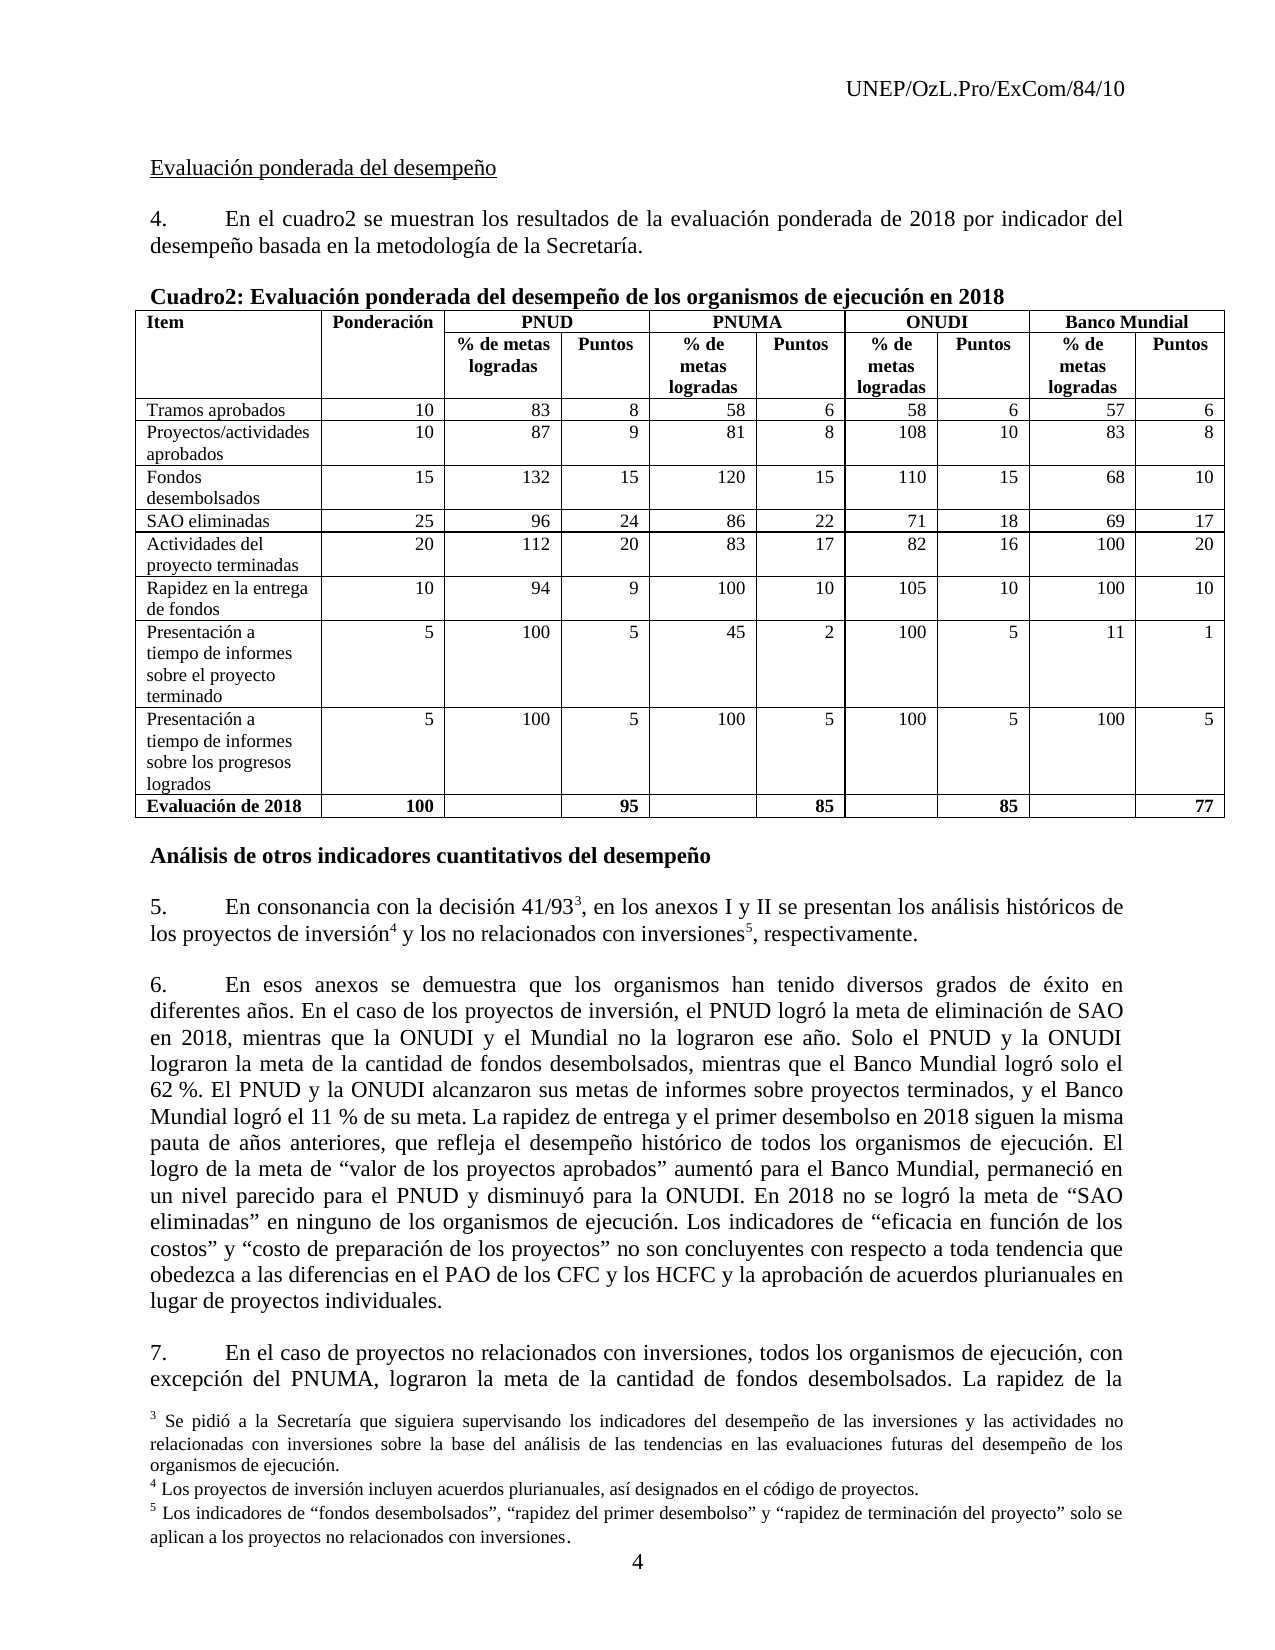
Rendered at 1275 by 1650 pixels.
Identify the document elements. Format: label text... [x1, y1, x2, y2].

table_cell 1 [1136, 621, 1224, 707]
table_cell 10 [757, 577, 844, 620]
table_cell 17 [1136, 510, 1224, 531]
table_cell [650, 795, 756, 817]
table_cell 6 [1136, 399, 1224, 420]
table_cell Puntos [562, 333, 649, 398]
table_cell 69 [1030, 510, 1135, 531]
table_cell 83 [650, 533, 756, 576]
table_cell 5 [1136, 708, 1224, 794]
table_header Item [136, 311, 321, 398]
table_cell Presentación a tiempo de informes sobre los progresos logrados [136, 708, 321, 794]
table_cell 71 [846, 510, 937, 531]
table_cell 6 [938, 399, 1029, 420]
table_header Banco Mundial [1030, 311, 1224, 332]
table_cell % de metas logradas [846, 333, 937, 398]
table_cell 120 [650, 466, 756, 509]
table_cell % de metas logradas [1030, 333, 1135, 398]
table_cell 85 [757, 795, 844, 817]
table_cell 87 [445, 421, 561, 464]
subtitle En esos anexos se demuestra que los organismos han tenido diversos grados de éxito en diferentes años. En el caso de los proyectos de inversión, el PNUD logró la meta de eliminación de SAO en 2018, mientras que la ONUDI y el Mundial no la lograron ese año. Solo el PNUD y la ONUDI lograron la meta de la cantidad de fondos desembolsados, mientras que el Banco Mundial logró solo el 62 %. El PNUD y la ONUDI alcanzaron sus metas de informes sobre proyectos terminados, y el Banco Mundial logró el 11 % de su meta. La rapidez de entrega y el primer desembolso en 2018 siguen la misma pauta de años anteriores, que refleja el desempeño histórico de todos los organismos de ejecución. El logro de la meta de “valor de los proyectos aprobados” aumentó para el Banco Mundial, permaneció en un nivel parecido para el PNUD y disminuyó para la ONUDI. En 2018 no se logró la meta de “SAO eliminadas” en ninguno de los organismos de ejecución. Los indicadores de “eficacia en función de los costos” y “costo de preparación de los proyectos” no son concluyentes con respecto a toda tendencia que obedezca a las diferencias en el PAO de los CFC y los HCFC y la aprobación de acuerdos plurianuales en lugar de proyectos individuales. [150, 971, 1125, 1314]
table_cell 10 [322, 577, 444, 620]
table_cell 68 [1030, 466, 1135, 509]
table_cell 132 [445, 466, 561, 509]
table_cell 18 [938, 510, 1029, 531]
table_cell 17 [757, 533, 844, 576]
table_cell SAO eliminadas [136, 510, 321, 531]
table_cell 58 [846, 399, 937, 420]
table_cell 10 [1136, 466, 1224, 509]
table_cell 100 [650, 577, 756, 620]
table_cell 6 [757, 399, 844, 420]
table_cell 20 [1136, 533, 1224, 576]
table_cell 15 [938, 466, 1029, 509]
table_cell 108 [846, 421, 937, 464]
table_cell 81 [650, 421, 756, 464]
table_cell 82 [846, 533, 937, 576]
table_cell 25 [322, 510, 444, 531]
table_cell 100 [445, 621, 561, 707]
table_cell [445, 795, 561, 817]
table_cell 9 [562, 577, 649, 620]
table_cell 100 [846, 708, 937, 794]
table_cell 5 [562, 621, 649, 707]
table_cell 20 [562, 533, 649, 576]
table_cell 77 [1136, 795, 1224, 817]
table_cell 15 [757, 466, 844, 509]
table_cell 10 [322, 399, 444, 420]
table_cell 15 [322, 466, 444, 509]
table_cell Proyectos/actividades aprobados [136, 421, 321, 464]
table_cell 2 [757, 621, 844, 707]
table_cell [1030, 795, 1135, 817]
table_cell 86 [650, 510, 756, 531]
table_cell 8 [562, 399, 649, 420]
table_cell 100 [1030, 533, 1135, 576]
table_cell 22 [757, 510, 844, 531]
text Evaluación ponderada del desempeño [150, 154, 1125, 180]
table_cell 20 [322, 533, 444, 576]
table_cell 110 [846, 466, 937, 509]
table_cell Evaluación de 2018 [136, 795, 321, 817]
table_cell Rapidez en la entrega de fondos [136, 577, 321, 620]
table_cell 11 [1030, 621, 1135, 707]
table_cell 5 [562, 708, 649, 794]
table_cell Puntos [757, 333, 844, 398]
table_cell 15 [562, 466, 649, 509]
table_cell 10 [938, 577, 1029, 620]
table_cell 96 [445, 510, 561, 531]
table_header PNUD [445, 311, 649, 332]
table_cell 100 [1030, 708, 1135, 794]
text Análisis de otros indicadores cuantitativos del desempeño [150, 842, 1125, 868]
table_cell [846, 795, 937, 817]
table_cell 100 [846, 621, 937, 707]
table_cell % de metas logradas [650, 333, 756, 398]
table_header PNUMA [650, 311, 844, 332]
table_cell 100 [322, 795, 444, 817]
table_cell 5 [757, 708, 844, 794]
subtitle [150, 1339, 1125, 1391]
table_cell 95 [562, 795, 649, 817]
table_cell 112 [445, 533, 561, 576]
table_cell 83 [445, 399, 561, 420]
table_cell Puntos [1136, 333, 1224, 398]
table_cell 85 [938, 795, 1029, 817]
table_cell 5 [322, 708, 444, 794]
table_cell 8 [757, 421, 844, 464]
table_cell Puntos [938, 333, 1029, 398]
table_cell 9 [562, 421, 649, 464]
subtitle En consonancia con la decisión 41/93, en los anexos I y II se presentan los análisis históricos de los proyectos de inversión y los no relacionados con inversiones, respectivamente. [150, 893, 1125, 946]
table_cell 83 [1030, 421, 1135, 464]
table_cell Tramos aprobados [136, 399, 321, 420]
table_cell 8 [1136, 421, 1224, 464]
table_cell 10 [322, 421, 444, 464]
table_cell 16 [938, 533, 1029, 576]
table_cell 5 [938, 621, 1029, 707]
table_cell Actividades del proyecto terminadas [136, 533, 321, 576]
table_cell 94 [445, 577, 561, 620]
table_cell 10 [1136, 577, 1224, 620]
table_cell 5 [322, 621, 444, 707]
table_cell 105 [846, 577, 937, 620]
table_cell 45 [650, 621, 756, 707]
table_cell 100 [445, 708, 561, 794]
table_cell % de metas logradas [445, 333, 561, 398]
table_header Ponderación [322, 311, 444, 398]
table_cell 57 [1030, 399, 1135, 420]
table_cell 5 [938, 708, 1029, 794]
table_cell 58 [650, 399, 756, 420]
table_cell 100 [650, 708, 756, 794]
text Cuadro2: Evaluación ponderada del desempeño de los organismos de ejecución en 2018 [150, 283, 1125, 309]
subtitle En el cuadro2 se muestran los resultados de la evaluación ponderada de 2018 por indicador del desempeño basada en la metodología de la Secretaría. [150, 205, 1125, 258]
table_header ONUDI [846, 311, 1029, 332]
table_cell 10 [938, 421, 1029, 464]
table_cell 100 [1030, 577, 1135, 620]
table_cell Presentación a tiempo de informes sobre el proyecto terminado [136, 621, 321, 707]
table_cell Fondos desembolsados [136, 466, 321, 509]
table_cell 24 [562, 510, 649, 531]
